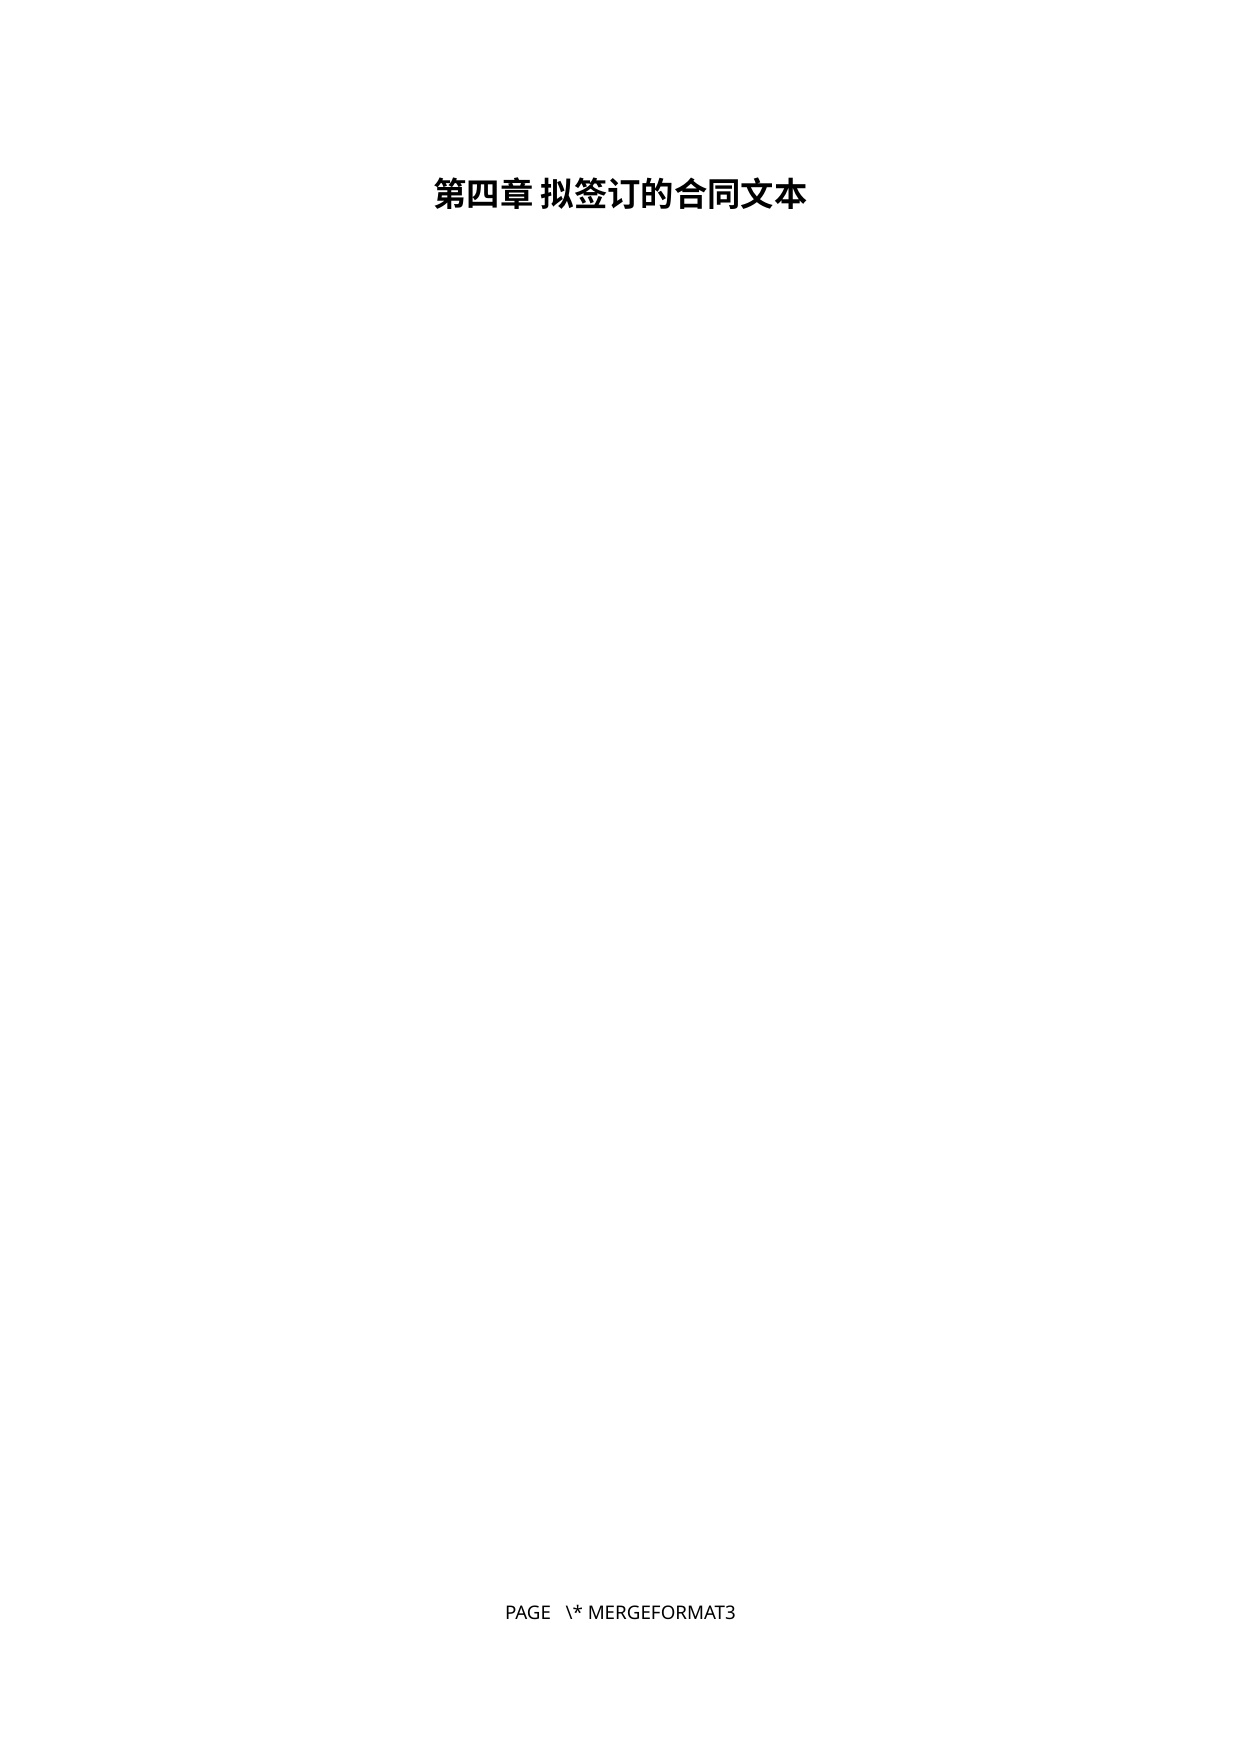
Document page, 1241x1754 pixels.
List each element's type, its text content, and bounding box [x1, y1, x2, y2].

title 拟签订的合同文本 [187, 160, 1053, 225]
